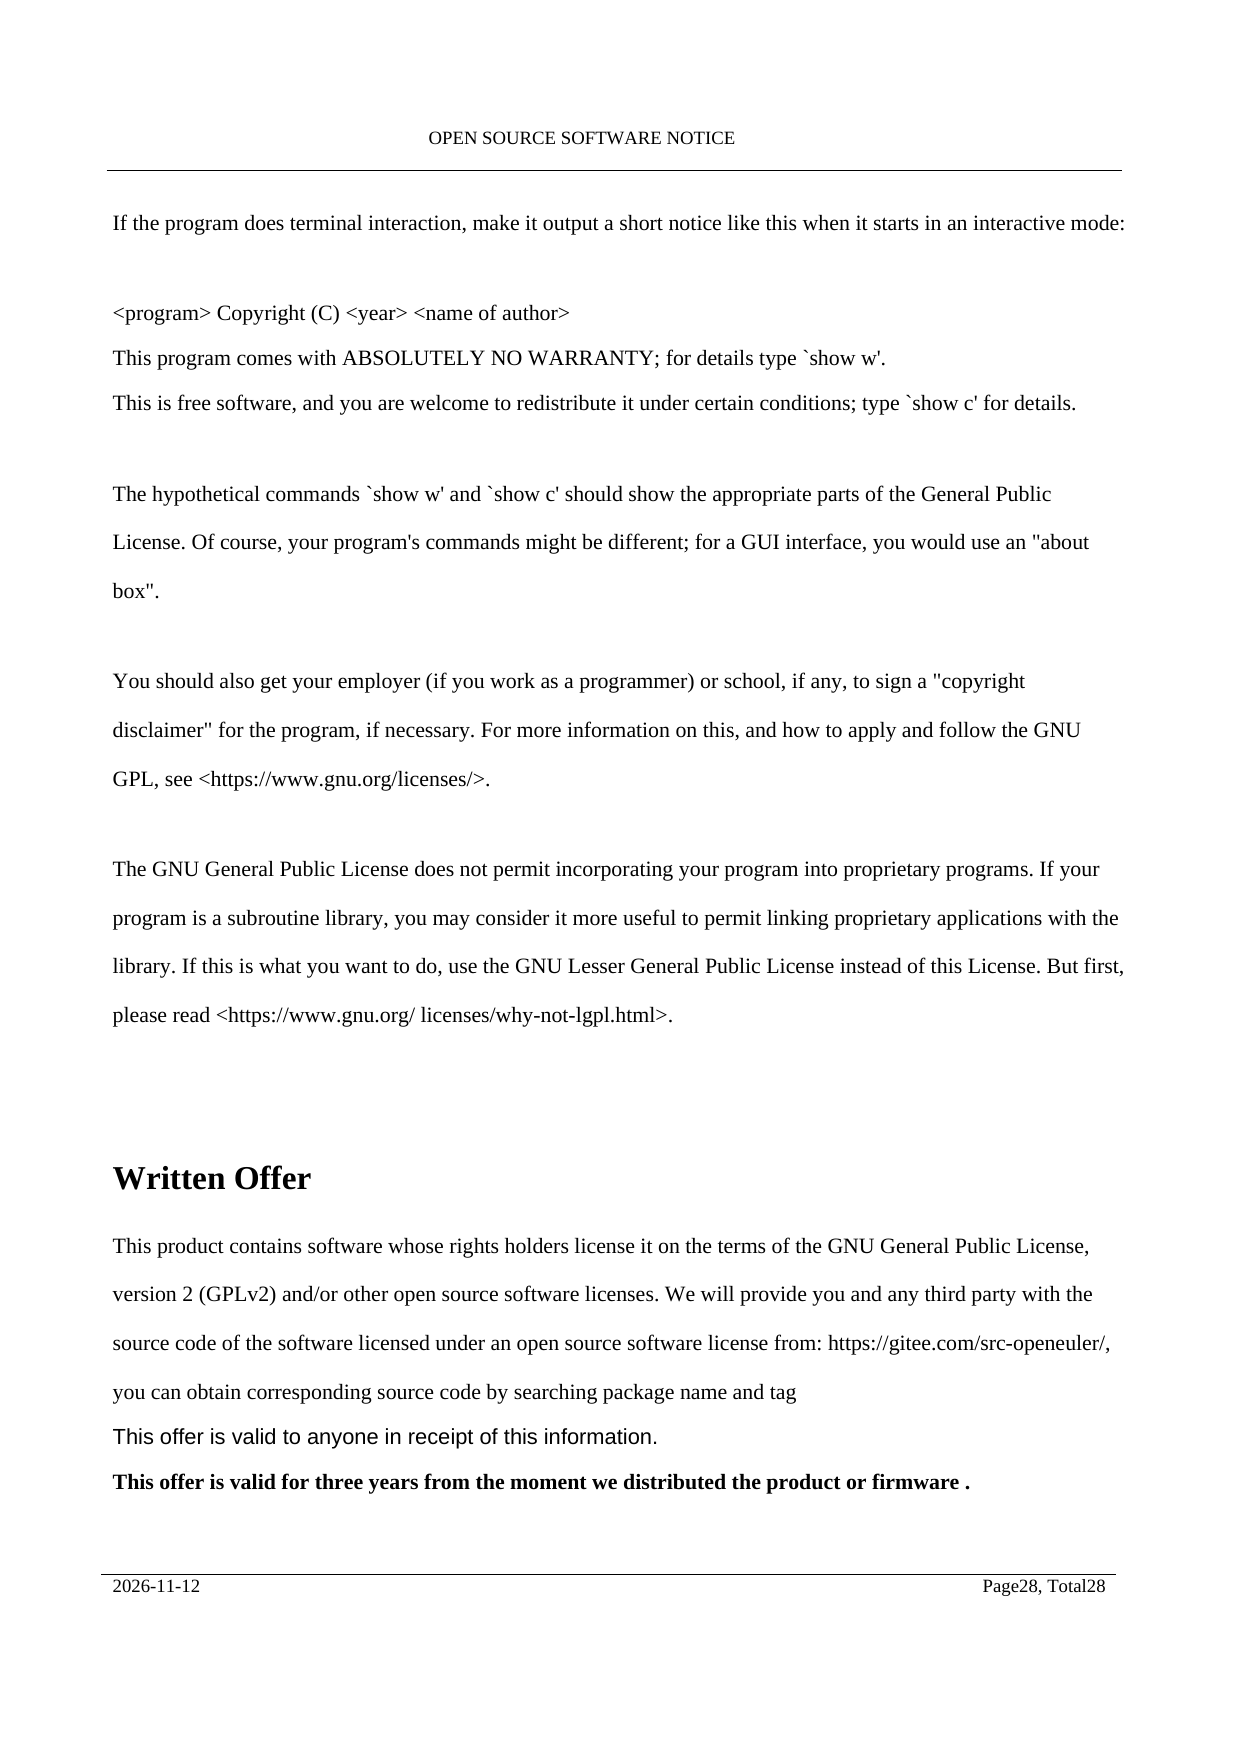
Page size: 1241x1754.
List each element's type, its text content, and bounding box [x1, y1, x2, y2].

text This is free software, and you are welcome to redistribute it under certain conditions; type `show c' for details. [112, 387, 1128, 419]
text This offer is valid to anyone in receipt of this information. [112, 1420, 1128, 1453]
text This product contains software whose rights holders license it on the terms of the GNU General Public License, version 2 (GPLv2) and/or other open source software licenses. We will provide you and any third party with the source code of the software licensed under an open source software license from: https://gitee.com/src-openeuler/, you can obtain corresponding source code by searching package name and tag [112, 1229, 1128, 1408]
text You should also get your employer (if you work as a programmer) or school, if any, to sign a "copyright disclaimer" for the program, if necessary. For more information on this, and how to apply and follow the GNU GPL, see <https://www.gnu.org/licenses/>. [112, 665, 1128, 795]
text The hypothetical commands `show w' and `show c' should show the appropriate parts of the General Public License. Of course, your program's commands might be different; for a GUI interface, you would use an "about box". [112, 477, 1128, 607]
text This offer is valid for three years from the moment we distributed the product or firmware . [112, 1466, 1128, 1498]
text The GNU General Public License does not permit incorporating your program into proprietary programs. If your program is a subroutine library, you may consider it more useful to permit linking proprietary applications with the library. If this is what you want to do, use the GNU Lesser General Public License instead of this License. But first, please read <https://www.gnu.org/ licenses/why-not-lgpl.html>. [112, 852, 1128, 1129]
text If the program does terminal interaction, make it output a short notice like this when it starts in an interactive mode: [112, 206, 1128, 239]
text <program> Copyright (C) <year> <name of author> [112, 297, 1128, 329]
text Written Offer [112, 1145, 1128, 1210]
text This program comes with ABSOLUTELY NO WARRANTY; for details type `show w'. [112, 342, 1128, 374]
